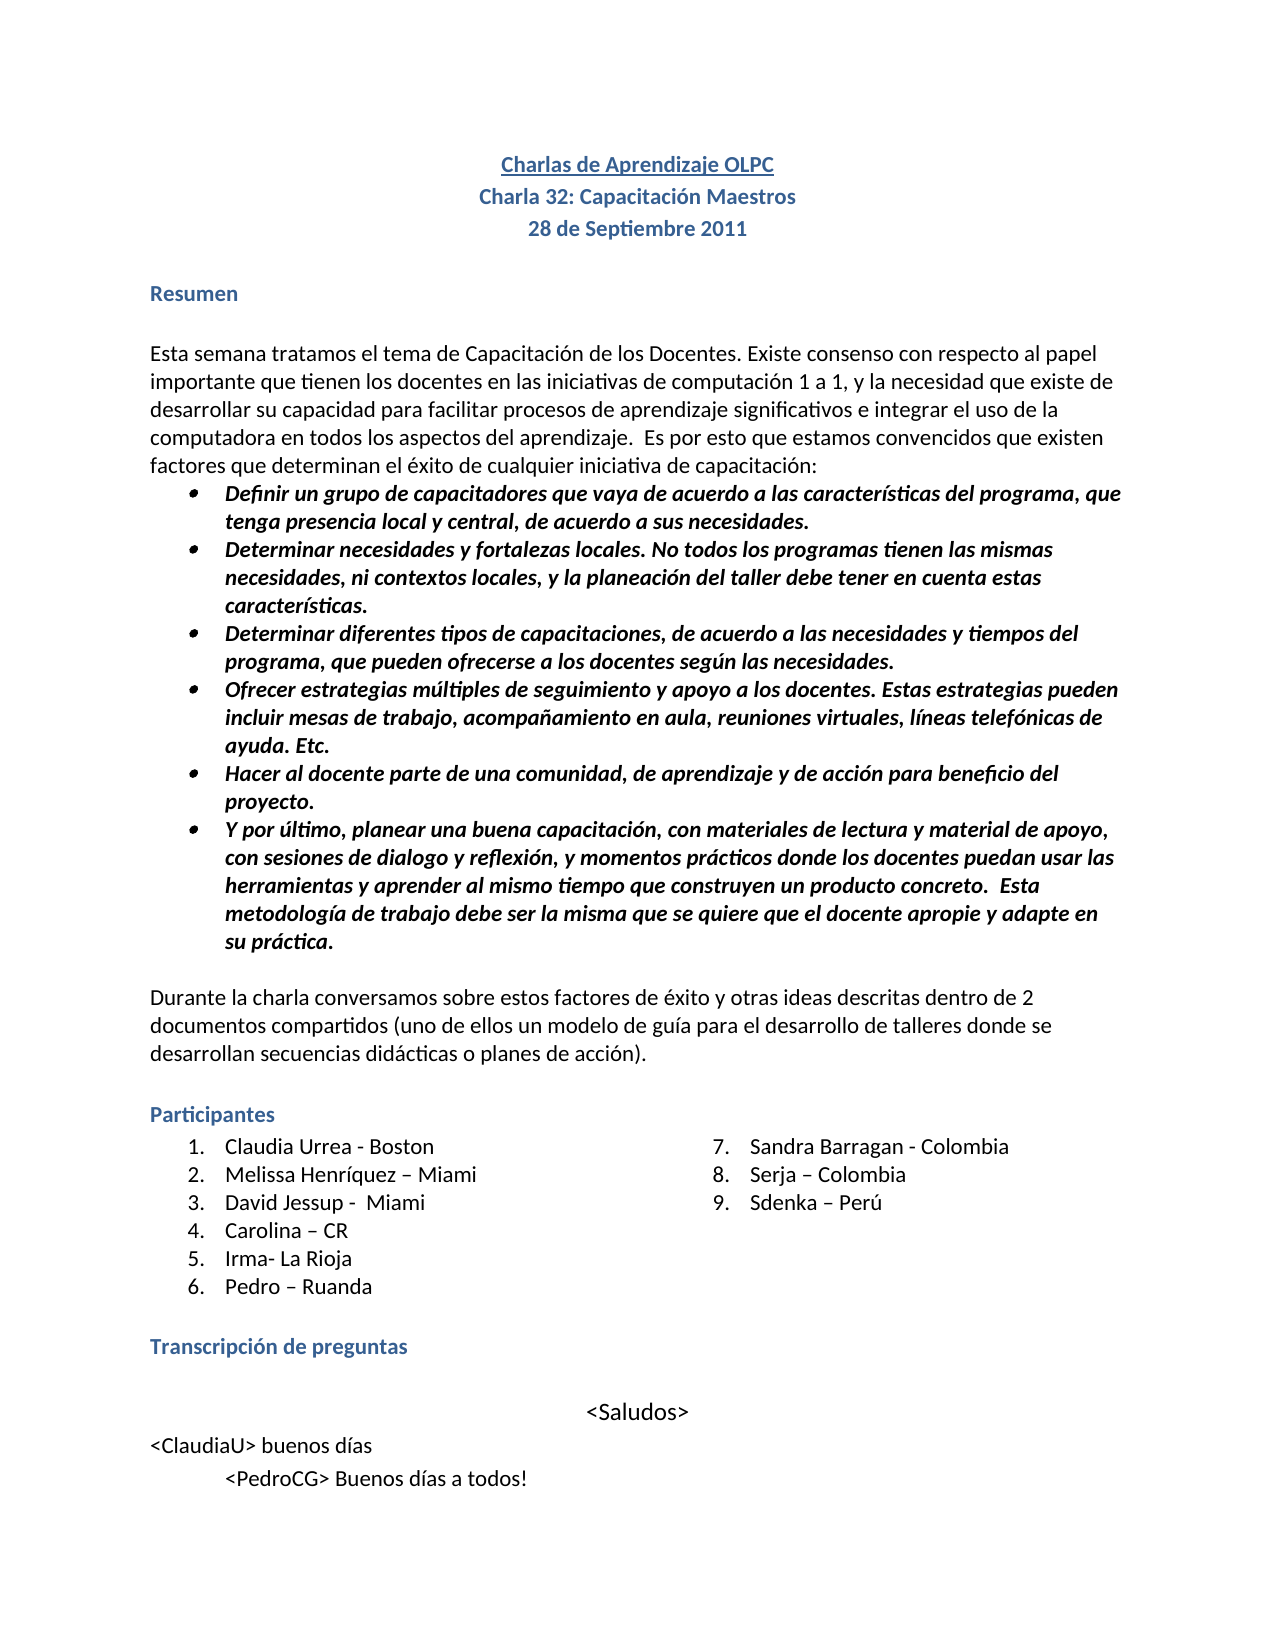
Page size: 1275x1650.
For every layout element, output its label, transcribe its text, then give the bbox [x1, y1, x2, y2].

subtitle Resumen [150, 279, 1125, 307]
list Melissa Henríquez – Miami [187, 1160, 600, 1188]
subtitle Charlas de Aprendizaje OLPC [150, 150, 1125, 178]
text <Saludos> [150, 1397, 1125, 1427]
text Esta semana tratamos el tema de Capacitación de los Docentes. Existe consenso con respecto al papel importante que tienen los docentes en las iniciativas de computación 1 a 1, y la necesidad que existe de desarrollar su capacidad para facilitar procesos de aprendizaje significativos e integrar el uso de la computadora en todos los aspectos del aprendizaje. Es por esto que estamos convencidos que existen factores que determinan el éxito de cualquier iniciativa de capacitación: [150, 339, 1125, 479]
text Durante la charla conversamos sobre estos factores de éxito y otras ideas descritas dentro de 2 documentos compartidos (uno de ellos un modelo de guía para el desarrollo de talleres donde se desarrollan secuencias didácticas o planes de acción). [150, 983, 1125, 1067]
text <PedroCG> Buenos días a todos! [225, 1464, 1125, 1492]
list Sdenka – Perú [712, 1188, 1125, 1216]
list Serja – Colombia [712, 1160, 1125, 1188]
subtitle 28 de Septiembre 2011 [150, 214, 1125, 242]
list Determinar diferentes tipos de capacitaciones, de acuerdo a las necesidades y tiempos del programa, que pueden ofrecerse a los docentes según las necesidades. [187, 619, 1125, 675]
list Irma- La Rioja [187, 1244, 600, 1272]
list Definir un grupo de capacitadores que vaya de acuerdo a las características del programa, que tenga presencia local y central, de acuerdo a sus necesidades. [187, 479, 1125, 535]
list Determinar necesidades y fortalezas locales. No todos los programas tienen las mismas necesidades, ni contextos locales, y la planeación del taller debe tener en cuenta estas características. [187, 535, 1125, 619]
subtitle Transcripción de preguntas [150, 1332, 1125, 1360]
list Y por último, planear una buena capacitación, con materiales de lectura y material de apoyo, con sesiones de dialogo y reflexión, y momentos prácticos donde los docentes puedan usar las herramientas y aprender al mismo tiempo que construyen un producto concreto. Esta metodología de trabajo debe ser la misma que se quiere que el docente apropie y adapte en su práctica. [187, 815, 1125, 955]
subtitle Charla 32: Capacitación Maestros [150, 182, 1125, 210]
list David Jessup - Miami [187, 1188, 600, 1216]
list Claudia Urrea - Boston [187, 1132, 600, 1160]
text <ClaudiaU> buenos días [150, 1432, 1125, 1459]
list Hacer al docente parte de una comunidad, de aprendizaje y de acción para beneficio del proyecto. [187, 759, 1125, 815]
list Carolina – CR [187, 1216, 600, 1244]
subtitle Participantes [150, 1100, 1125, 1128]
list Ofrecer estrategias múltiples de seguimiento y apoyo a los docentes. Estas estrategias pueden incluir mesas de trabajo, acompañamiento en aula, reuniones virtuales, líneas telefónicas de ayuda. Etc. [187, 675, 1125, 759]
list Pedro – Ruanda [187, 1272, 600, 1300]
list Sandra Barragan - Colombia [712, 1132, 1125, 1160]
